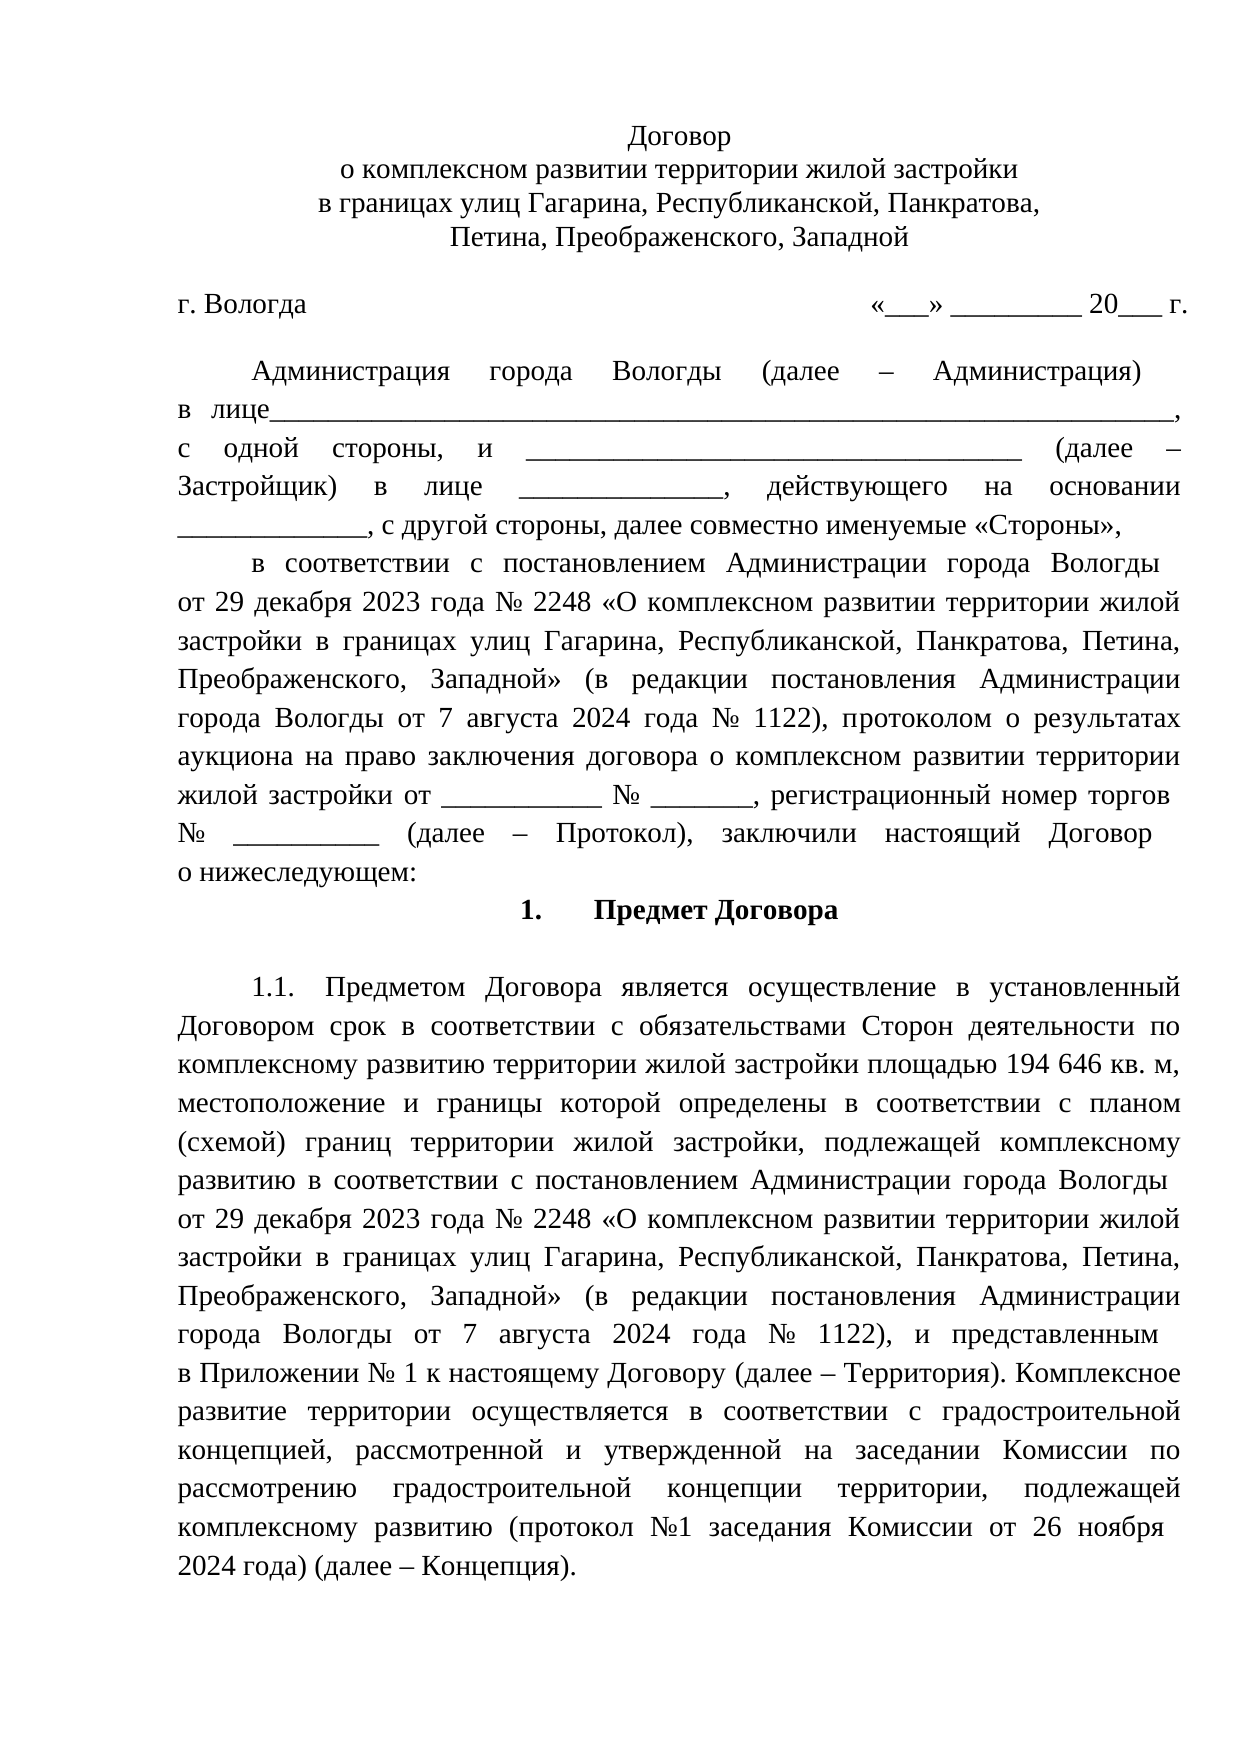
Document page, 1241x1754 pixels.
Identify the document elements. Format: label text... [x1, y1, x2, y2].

table_header г. Вологда [166, 286, 652, 319]
text Договор [177, 118, 1181, 152]
text в соответствии с постановлением Администрации города Вологды от 29 декабря 2023 года № 2248 «О комплексном развитии территории жилой застройки в границах улиц Гагарина, Республиканской, Панкратова, Петина, Преображенского, Западной» (в редакции постановления Администрации города Вологды от 7 августа 2024 года № 1122), протоколом о результатах аукциона на право заключения договора о комплексном развитии территории жилой застройки от ___________ № _______, регистрационный номер торгов № __________ (далее – Протокол), заключили настоящий Договор о нижеследующем: [177, 546, 1181, 887]
text о комплексном развитии территории жилой застройки [177, 152, 1181, 185]
text Администрация города Вологды (далее – Администрация) в лице______________________________________________________________, с одной стороны, и __________________________________ (далее – Застройщик) в лице ______________, действующего на основании _____________, с другой стороны, далее совместно именуемые «Стороны», [177, 353, 1181, 541]
list Предмет Договора [177, 892, 1181, 926]
text Петина, Преображенского, Западной [177, 219, 1181, 252]
list Предметом Договора является осуществление в установленный Договором срок в соответствии с обязательствами Сторон деятельности по комплексному развитию территории жилой застройки площадью 194 646 кв. м, местоположение и границы которой определены в соответствии с планом (схемой) границ территории жилой застройки, подлежащей комплексному развитию в соответствии с постановлением Администрации города Вологды от 29 декабря 2023 года № 2248 «О комплексном развитии территории жилой застройки в границах улиц Гагарина, Республиканской, Панкратова, Петина, Преображенского, Западной» (в редакции постановления Администрации города Вологды от 7 августа 2024 года № 1122), и представленным в Приложении № 1 к настоящему Договору (далее – Территория). Комплексное развитие территории осуществляется в соответствии с градостроительной концепцией, рассмотренной и утвержденной на заседании Комиссии по рассмотрению градостроительной концепции территории, подлежащей комплексному развитию (протокол №1 заседания Комиссии от 26 ноября 2024 года) (далее – Концепция). [177, 969, 1181, 1581]
text в границах улиц Гагарина, Республиканской, Панкратова, [177, 185, 1181, 219]
table_header «___» _________ 20___ г. [653, 286, 1199, 319]
